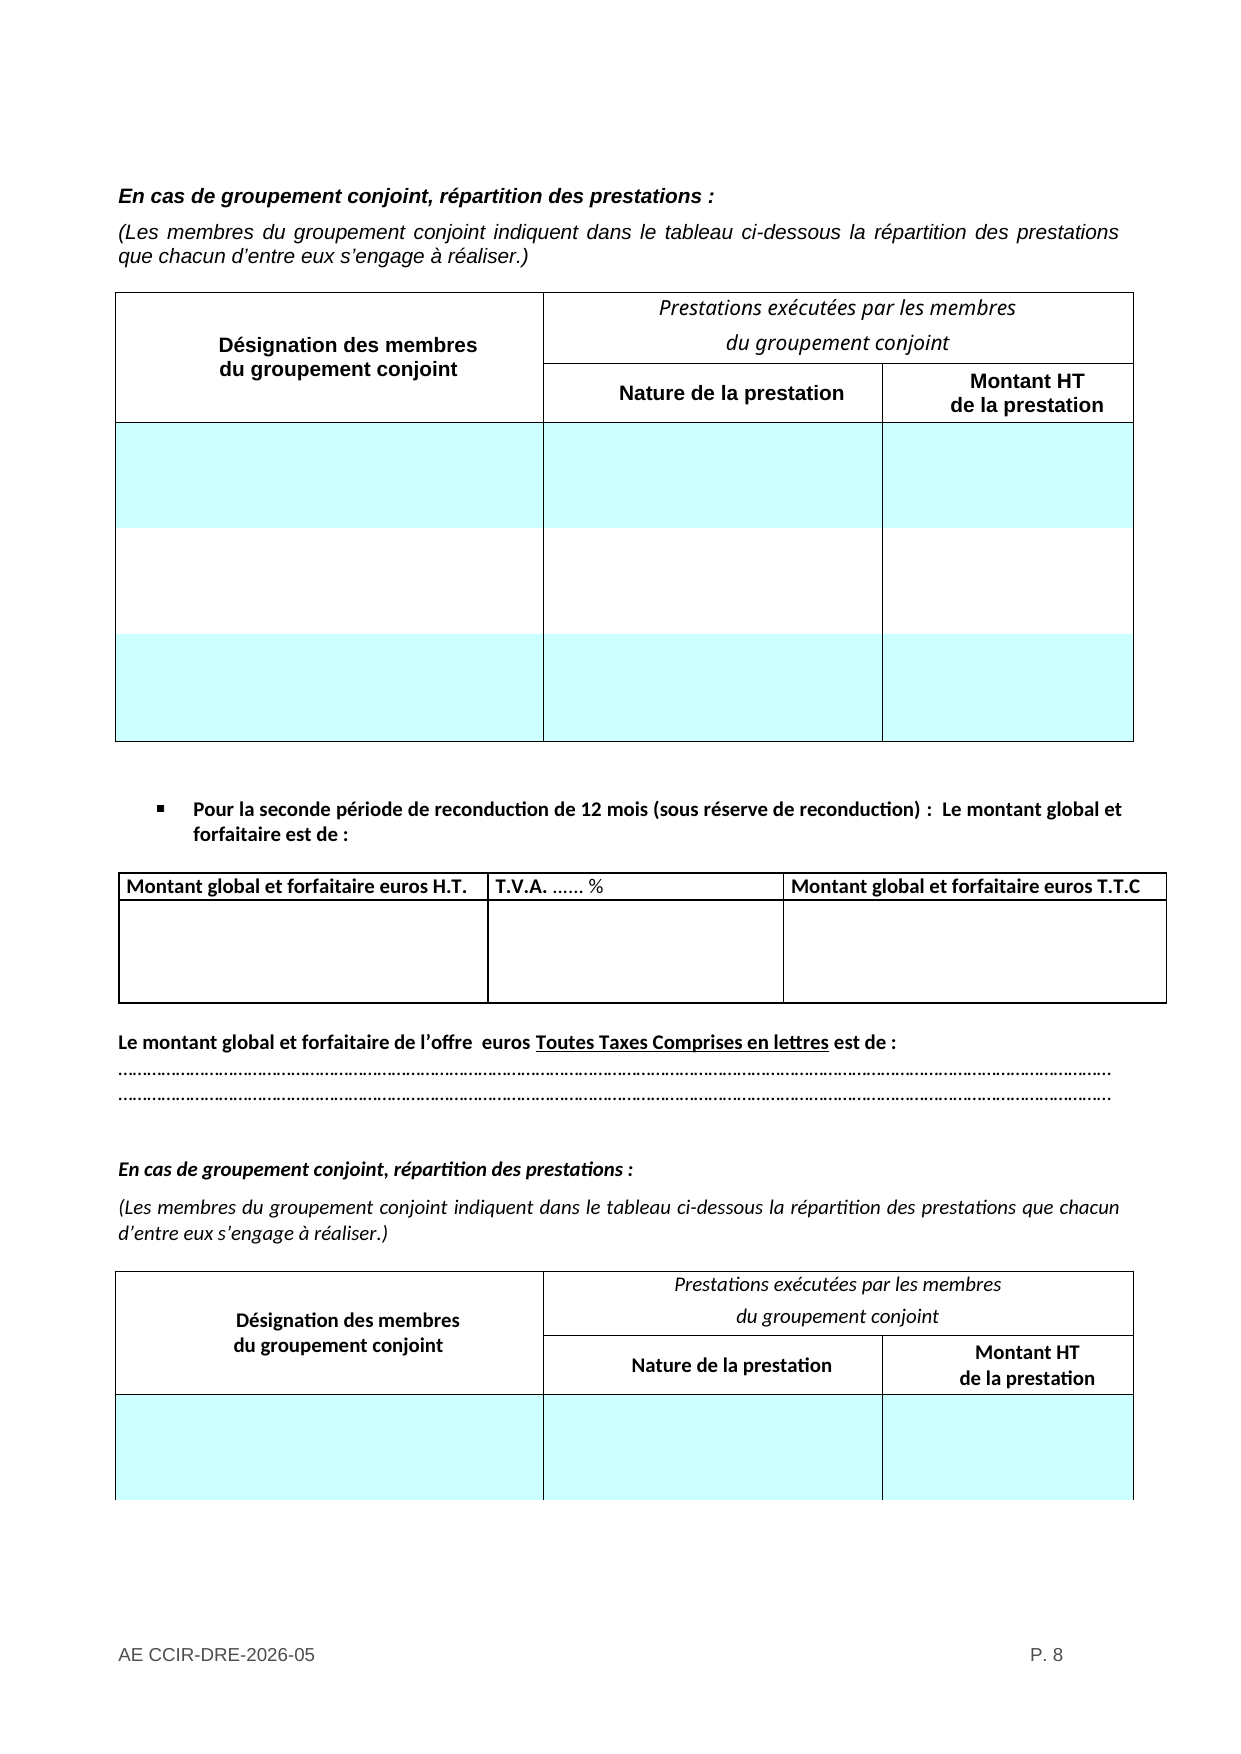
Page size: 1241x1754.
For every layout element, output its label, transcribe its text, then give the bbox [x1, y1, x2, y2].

table_cell [120, 901, 487, 1002]
table_cell [116, 1395, 543, 1500]
table_cell [784, 901, 1166, 1002]
text En cas de groupement conjoint, répartition des prestations : [118, 184, 1080, 208]
text Le montant global et forfaitaire de l’offre euros Toutes Taxes Comprises en lettres est de : [118, 1029, 1122, 1055]
table_cell Nature de la prestation [544, 364, 882, 422]
table_cell [544, 1395, 882, 1500]
table_header Prestations exécutées par les membres du groupement conjoint [544, 293, 1133, 362]
table_header Désignation des membres du groupement conjoint [116, 293, 543, 422]
table_header Montant global et forfaitaire euros T.T.C [784, 874, 1166, 899]
table_cell [883, 528, 1133, 634]
table_cell [116, 634, 543, 741]
table_cell [544, 528, 882, 634]
table_cell [883, 1395, 1133, 1500]
table_cell Montant HT de la prestation [883, 1336, 1133, 1394]
table_cell [489, 901, 783, 1002]
table_cell Montant HT de la prestation [883, 364, 1133, 422]
table_cell Nature de la prestation [544, 1336, 882, 1394]
text ……………………………………………………………………………………………………………………………………………………………………………………………………………………………………………………………………………………………………………………………………………………………………………… [118, 1055, 1122, 1106]
table_header Prestations exécutées par les membres du groupement conjoint [544, 1272, 1133, 1335]
table_cell [116, 528, 543, 634]
table_header T.V.A. ...... % [489, 874, 783, 899]
table_header Montant global et forfaitaire euros H.T. [120, 874, 487, 899]
table_cell [544, 634, 882, 741]
table_cell [883, 423, 1133, 528]
list Pour la seconde période de reconduction de 12 mois (sous réserve de reconduction) : Le montant global et forfaitaire est de : [156, 796, 1122, 847]
text (Les membres du groupement conjoint indiquent dans le tableau ci-dessous la répartition des prestations que chacun d’entre eux s’engage à réaliser.) [118, 220, 1122, 268]
text En cas de groupement conjoint, répartition des prestations : [118, 1156, 1080, 1182]
table_cell [883, 634, 1133, 741]
table_cell [116, 423, 543, 528]
text (Les membres du groupement conjoint indiquent dans le tableau ci-dessous la répartition des prestations que chacun d’entre eux s’engage à réaliser.) [118, 1194, 1122, 1245]
table_header Désignation des membres du groupement conjoint [116, 1272, 543, 1394]
table_cell [544, 423, 882, 528]
